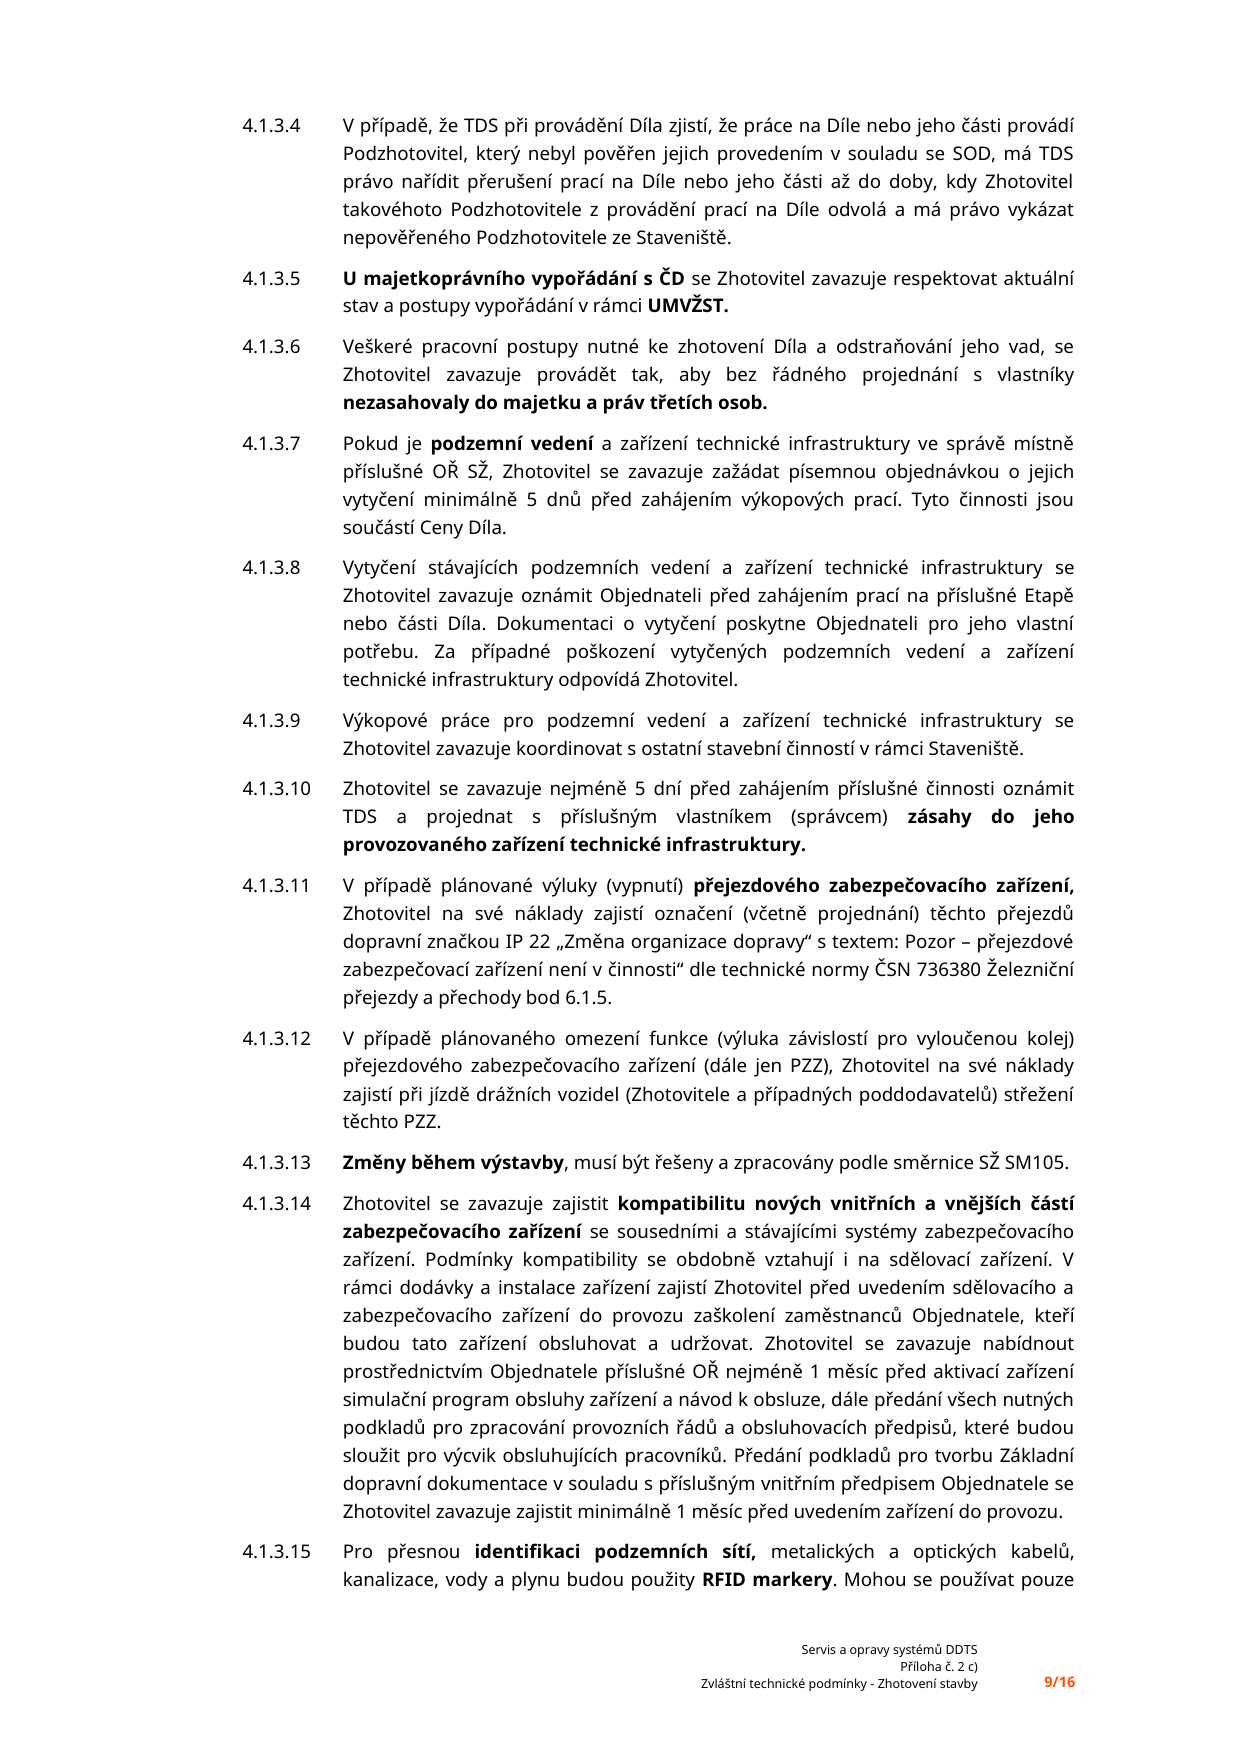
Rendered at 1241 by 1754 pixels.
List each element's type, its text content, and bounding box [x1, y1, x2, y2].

text Zhotovitel se zavazuje zajistit kompatibilitu nových vnitřních a vnějších částí zabezpečovacího zařízení se sousedními a stávajícími systémy zabezpečovacího zařízení. Podmínky kompatibility se obdobně vztahují i na sdělovací zařízení. V rámci dodávky a instalace zařízení zajistí Zhotovitel před uvedením sdělovacího a zabezpečovacího zařízení do provozu zaškolení zaměstnanců Objednatele, kteří budou tato zařízení obsluhovat a udržovat. Zhotovitel se zavazuje nabídnout prostřednictvím Objednatele příslušné OŘ nejméně 1 měsíc před aktivací zařízení simulační program obsluhy zařízení a návod k obsluze, dále předání všech nutných podkladů pro zpracování provozních řádů a obsluhovacích předpisů, které budou sloužit pro výcvik obsluhujících pracovníků. Předání podkladů pro tvorbu Základní dopravní dokumentace v souladu s příslušným vnitřním předpisem Objednatele se Zhotovitel zavazuje zajistit minimálně 1 měsíc před uvedením zařízení do provozu. [242, 1190, 1075, 1524]
text V případě, že TDS při provádění Díla zjistí, že práce na Díle nebo jeho části provádí Podzhotovitel, který nebyl pověřen jejich provedením v souladu se SOD, má TDS právo nařídit přerušení prací na Díle nebo jeho části až do doby, kdy Zhotovitel takovéhoto Podzhotovitele z provádění prací na Díle odvolá a má právo vykázat nepověřeného Podzhotovitele ze Staveniště. [242, 112, 1075, 250]
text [242, 1539, 1075, 1592]
text Zhotovitel se zavazuje nejméně 5 dní před zahájením příslušné činnosti oznámit TDS a projednat s příslušným vlastníkem (správcem) zásahy do jeho provozovaného zařízení technické infrastruktury. [242, 776, 1075, 857]
text Veškeré pracovní postupy nutné ke zhotovení Díla a odstraňování jeho vad, se Zhotovitel zavazuje provádět tak, aby bez řádného projednání s vlastníky nezasahovaly do majetku a práv třetích osob. [242, 333, 1075, 415]
text U majetkoprávního vypořádání s ČD se Zhotovitel zavazuje respektovat aktuální stav a postupy vypořádání v rámci UMVŽST. [242, 265, 1075, 318]
text V případě plánované výluky (vypnutí) přejezdového zabezpečovacího zařízení, Zhotovitel na své náklady zajistí označení (včetně projednání) těchto přejezdů dopravní značkou IP 22 „Změna organizace dopravy“ s textem: Pozor – přejezdové zabezpečovací zařízení není v činnosti“ dle technické normy ČSN 736380 Železniční přejezdy a přechody bod 6.1.5. [242, 872, 1075, 1010]
text Výkopové práce pro podzemní vedení a zařízení technické infrastruktury se Zhotovitel zavazuje koordinovat s ostatní stavební činností v rámci Staveniště. [242, 707, 1075, 761]
text V případě plánovaného omezení funkce (výluka závislostí pro vyloučenou kolej) přejezdového zabezpečovacího zařízení (dále jen PZZ), Zhotovitel na své náklady zajistí při jízdě drážních vozidel (Zhotovitele a případných poddodavatelů) střežení těchto PZZ. [242, 1025, 1075, 1134]
text Pokud je podzemní vedení a zařízení technické infrastruktury ve správě místně příslušné OŘ SŽ, Zhotovitel se zavazuje zažádat písemnou objednávkou o jejich vytyčení minimálně 5 dnů před zahájením výkopových prací. Tyto činnosti jsou součástí Ceny Díla. [242, 430, 1075, 539]
text Změny během výstavby, musí být řešeny a zpracovány podle směrnice SŽ SM105. [242, 1149, 1075, 1175]
text Vytyčení stávajících podzemních vedení a zařízení technické infrastruktury se Zhotovitel zavazuje oznámit Objednateli před zahájením prací na příslušné Etapě nebo části Díla. Dokumentaci o vytyčení poskytne Objednateli pro jeho vlastní potřebu. Za případné poškození vytyčených podzemních vedení a zařízení technické infrastruktury odpovídá Zhotovitel. [242, 554, 1075, 692]
